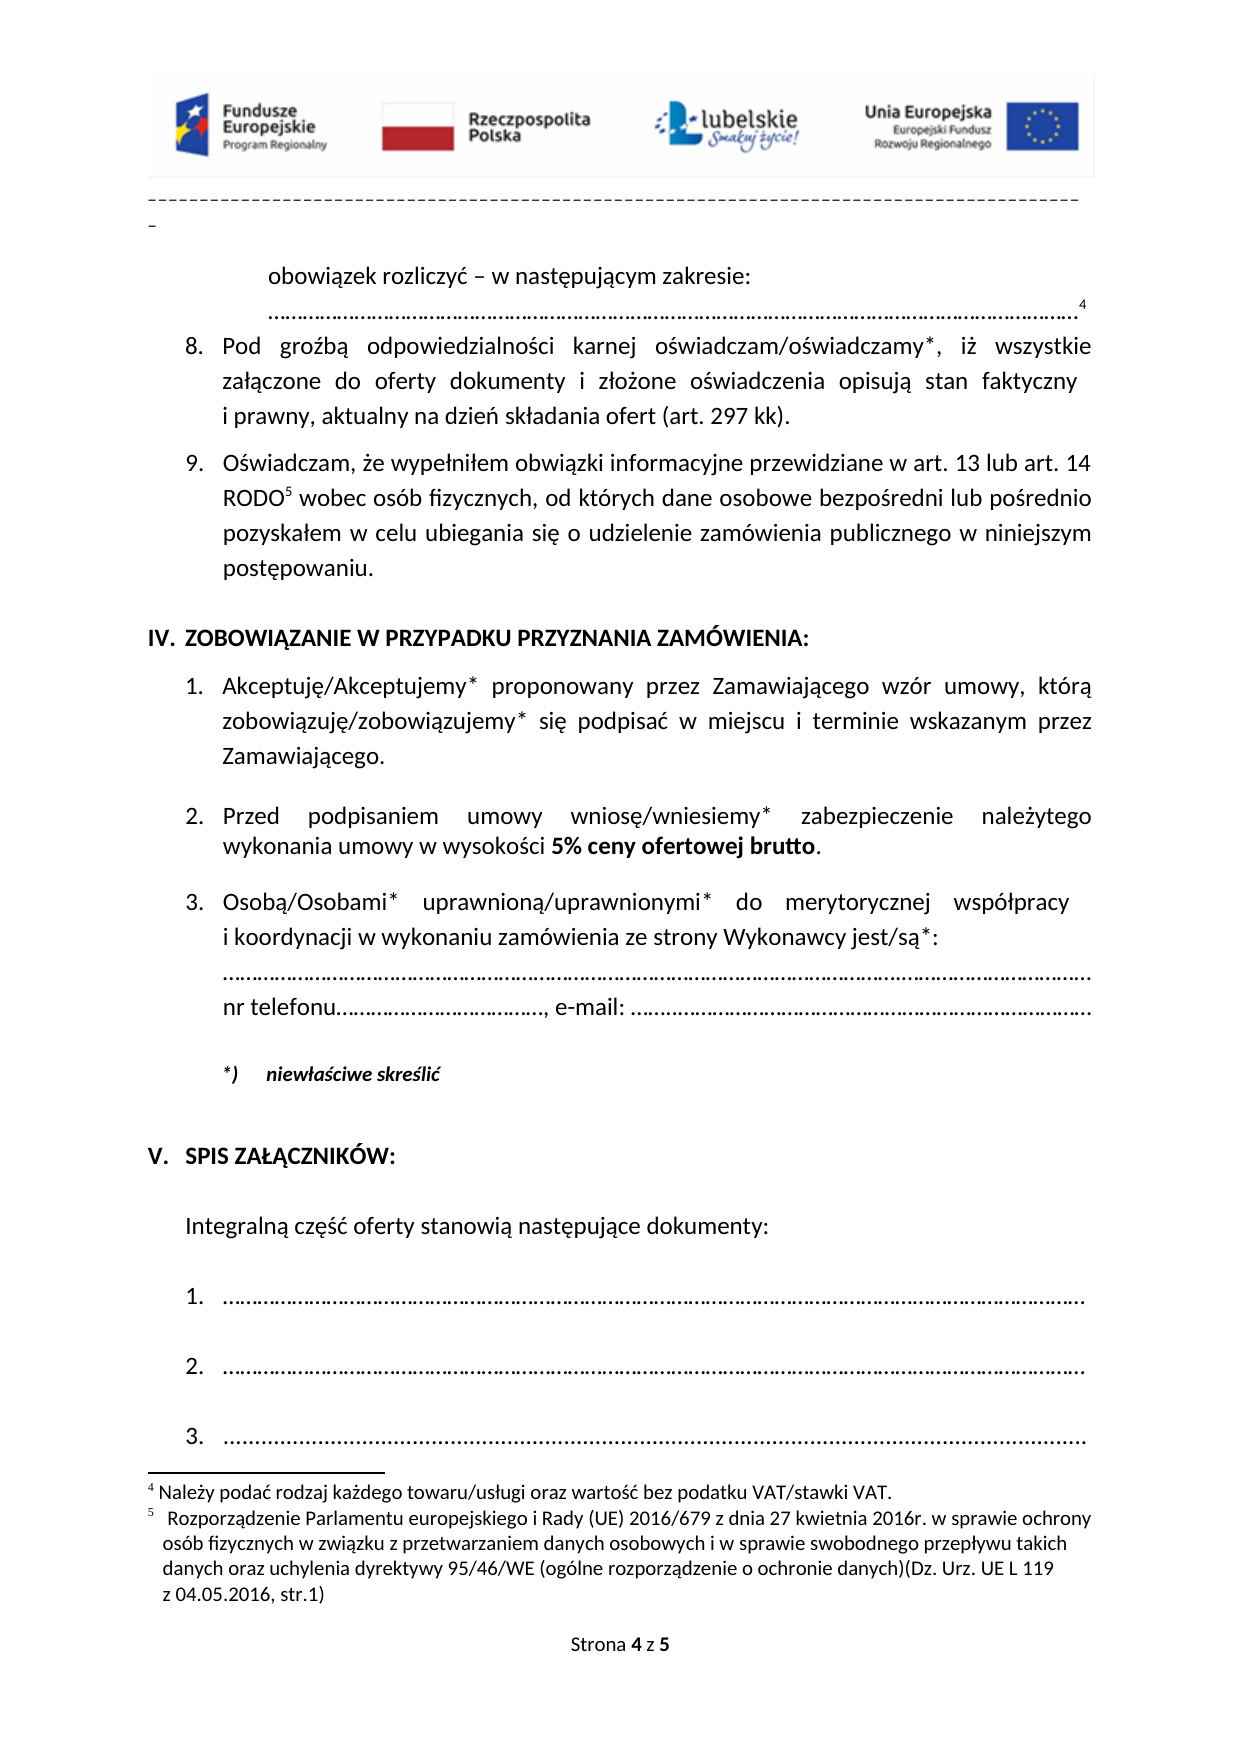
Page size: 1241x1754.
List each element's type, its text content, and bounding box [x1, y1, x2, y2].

list …………………………………………………………………………………………………………………………………… [185, 1280, 1093, 1311]
list Pod groźbą odpowiedzialności karnej oświadczam/oświadczamy*, iż wszystkie załączone do oferty dokumenty i złożone oświadczenia opisują stan faktyczny i prawny, aktualny na dzień składania ofert (art. 297 kk). [185, 330, 1093, 430]
picture [147, 73, 1096, 179]
list SPIS ZAŁĄCZNIKÓW: [148, 1140, 1093, 1171]
text ……………………………………………………………………………………………………….……………………………nr telefonu………………………………, e-mail: ……..……………………………………………………………… [223, 956, 1093, 1021]
list ......................................................................................................................................... [185, 1420, 1093, 1451]
list …………………………………………………………………………………………………………………………………… [185, 1350, 1093, 1381]
text …………………………………………………………………………………………………………………………… [223, 295, 1093, 325]
text Integralną część oferty stanowią następujące dokumenty: [185, 1210, 1093, 1241]
text obowiązek rozliczyć – w następującym zakresie: [223, 260, 1093, 290]
list Akceptuję/Akceptujemy* proponowany przez Zamawiającego wzór umowy, którą zobowiązuję/zobowiązujemy* się podpisać w miejscu i terminie wskazanym przez Zamawiającego. [185, 670, 1093, 770]
list Oświadczam, że wypełniłem obwiązki informacyjne przewidziane w art. 13 lub art. 14 RODO wobec osób fizycznych, od których dane osobowe bezpośredni lub pośrednio pozyskałem w celu ubiegania się o udzielenie zamówienia publicznego w niniejszym postępowaniu. [185, 447, 1093, 583]
list ZOBOWIĄZANIE W PRZYPADKU PRZYZNANIA ZAMÓWIENIA: [148, 622, 1093, 653]
list Osobą/Osobami* uprawnioną/uprawnionymi* do merytorycznej współpracy i koordynacji w wykonaniu zamówienia ze strony Wykonawcy jest/są*: [185, 886, 1093, 951]
list Przed podpisaniem umowy wniosę/wniesiemy* zabezpieczenie należytego wykonania umowy w wysokości 5% ceny ofertowej brutto. [185, 800, 1093, 861]
text *) niewłaściwe skreślić [148, 1061, 1093, 1086]
